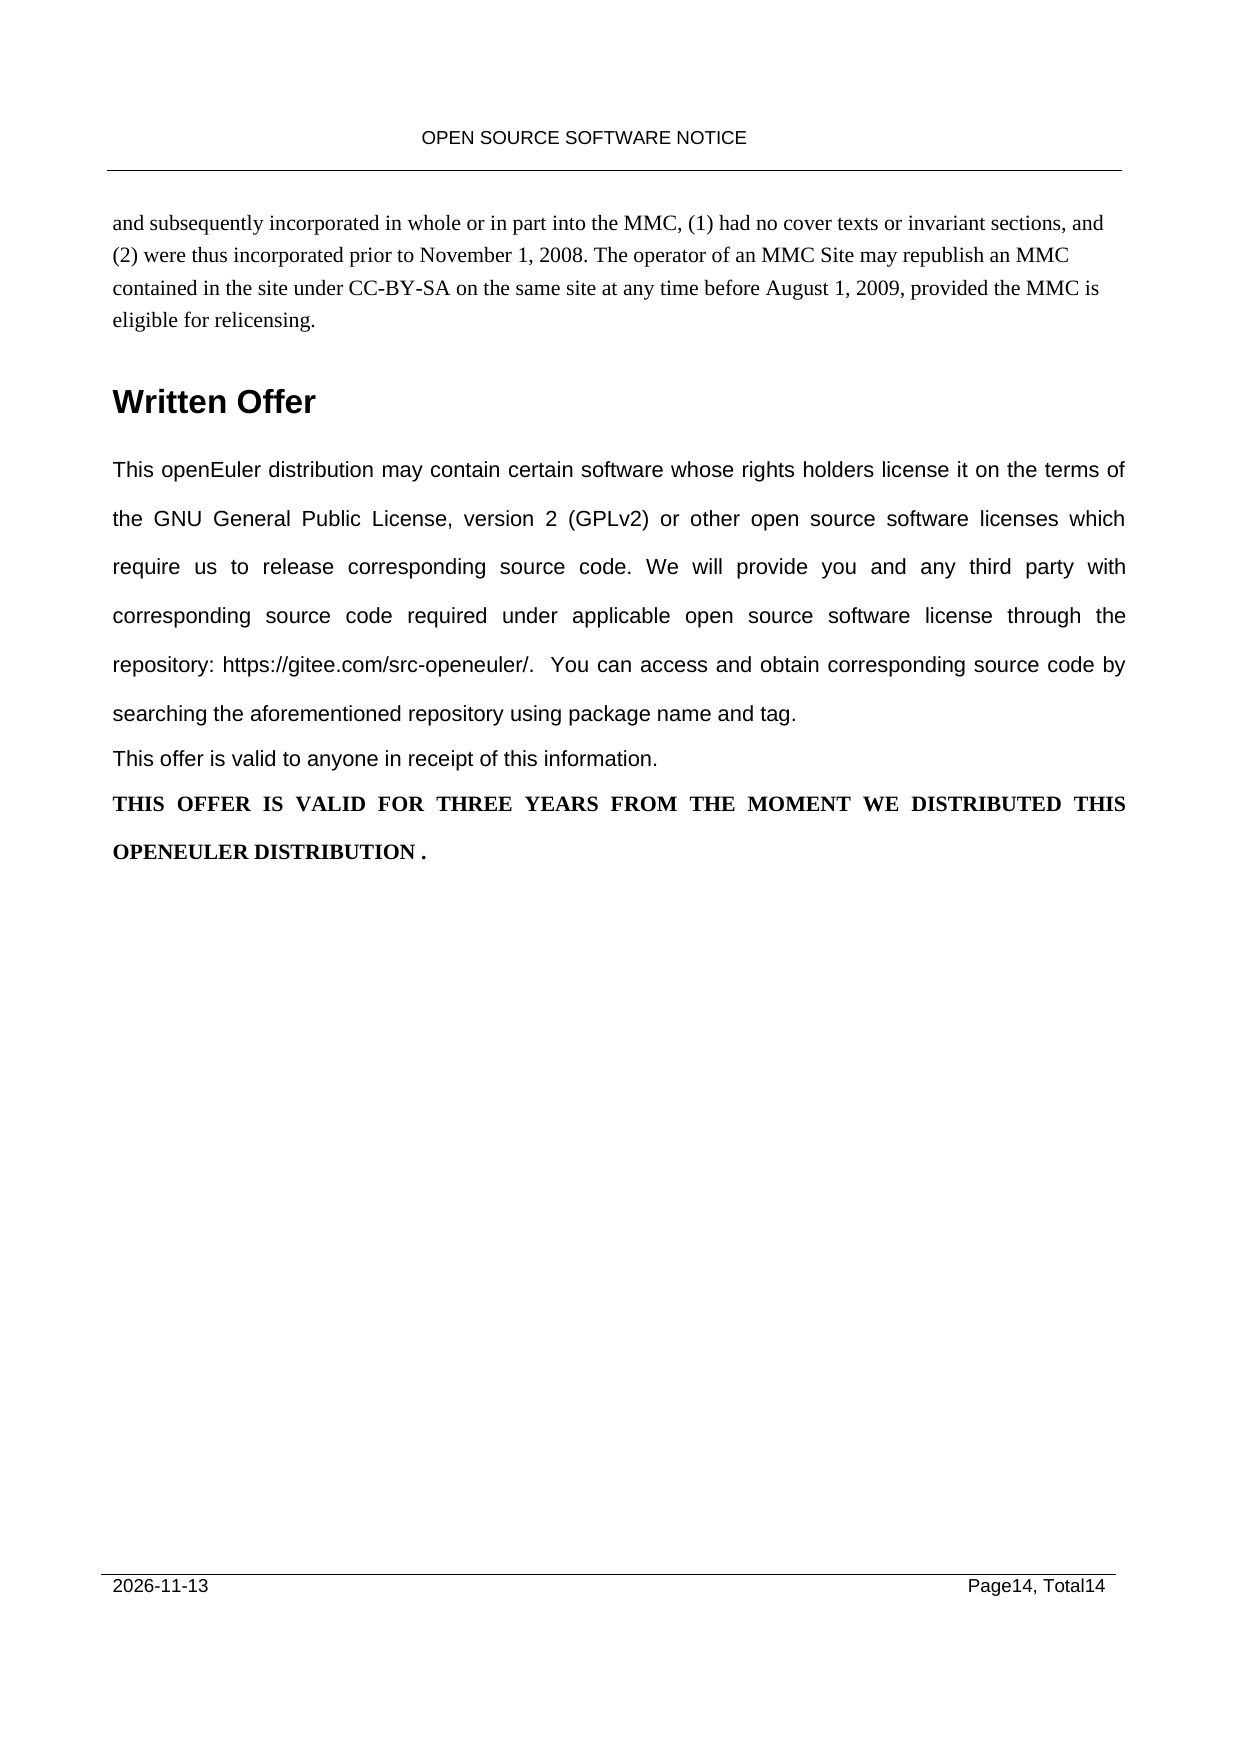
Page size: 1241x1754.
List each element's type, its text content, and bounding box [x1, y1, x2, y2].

text THIS OFFER IS VALID FOR THREE YEARS FROM THE MOMENT WE DISTRIBUTED THIS OPENEULER DISTRIBUTION . [112, 787, 1128, 868]
text Written Offer [112, 369, 1128, 434]
text This offer is valid to anyone in receipt of this information. [112, 742, 1128, 774]
text This openEuler distribution may contain certain software whose rights holders license it on the terms of the GNU General Public License, version 2 (GPLv2) or other open source software licenses which require us to release corresponding source code. We will provide you and any third party with corresponding source code required under applicable open source software license through the repository: https://gitee.com/src-openeuler/. You can access and obtain corresponding source code by searching the aforementioned repository using package name and tag. [112, 453, 1128, 729]
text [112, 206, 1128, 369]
